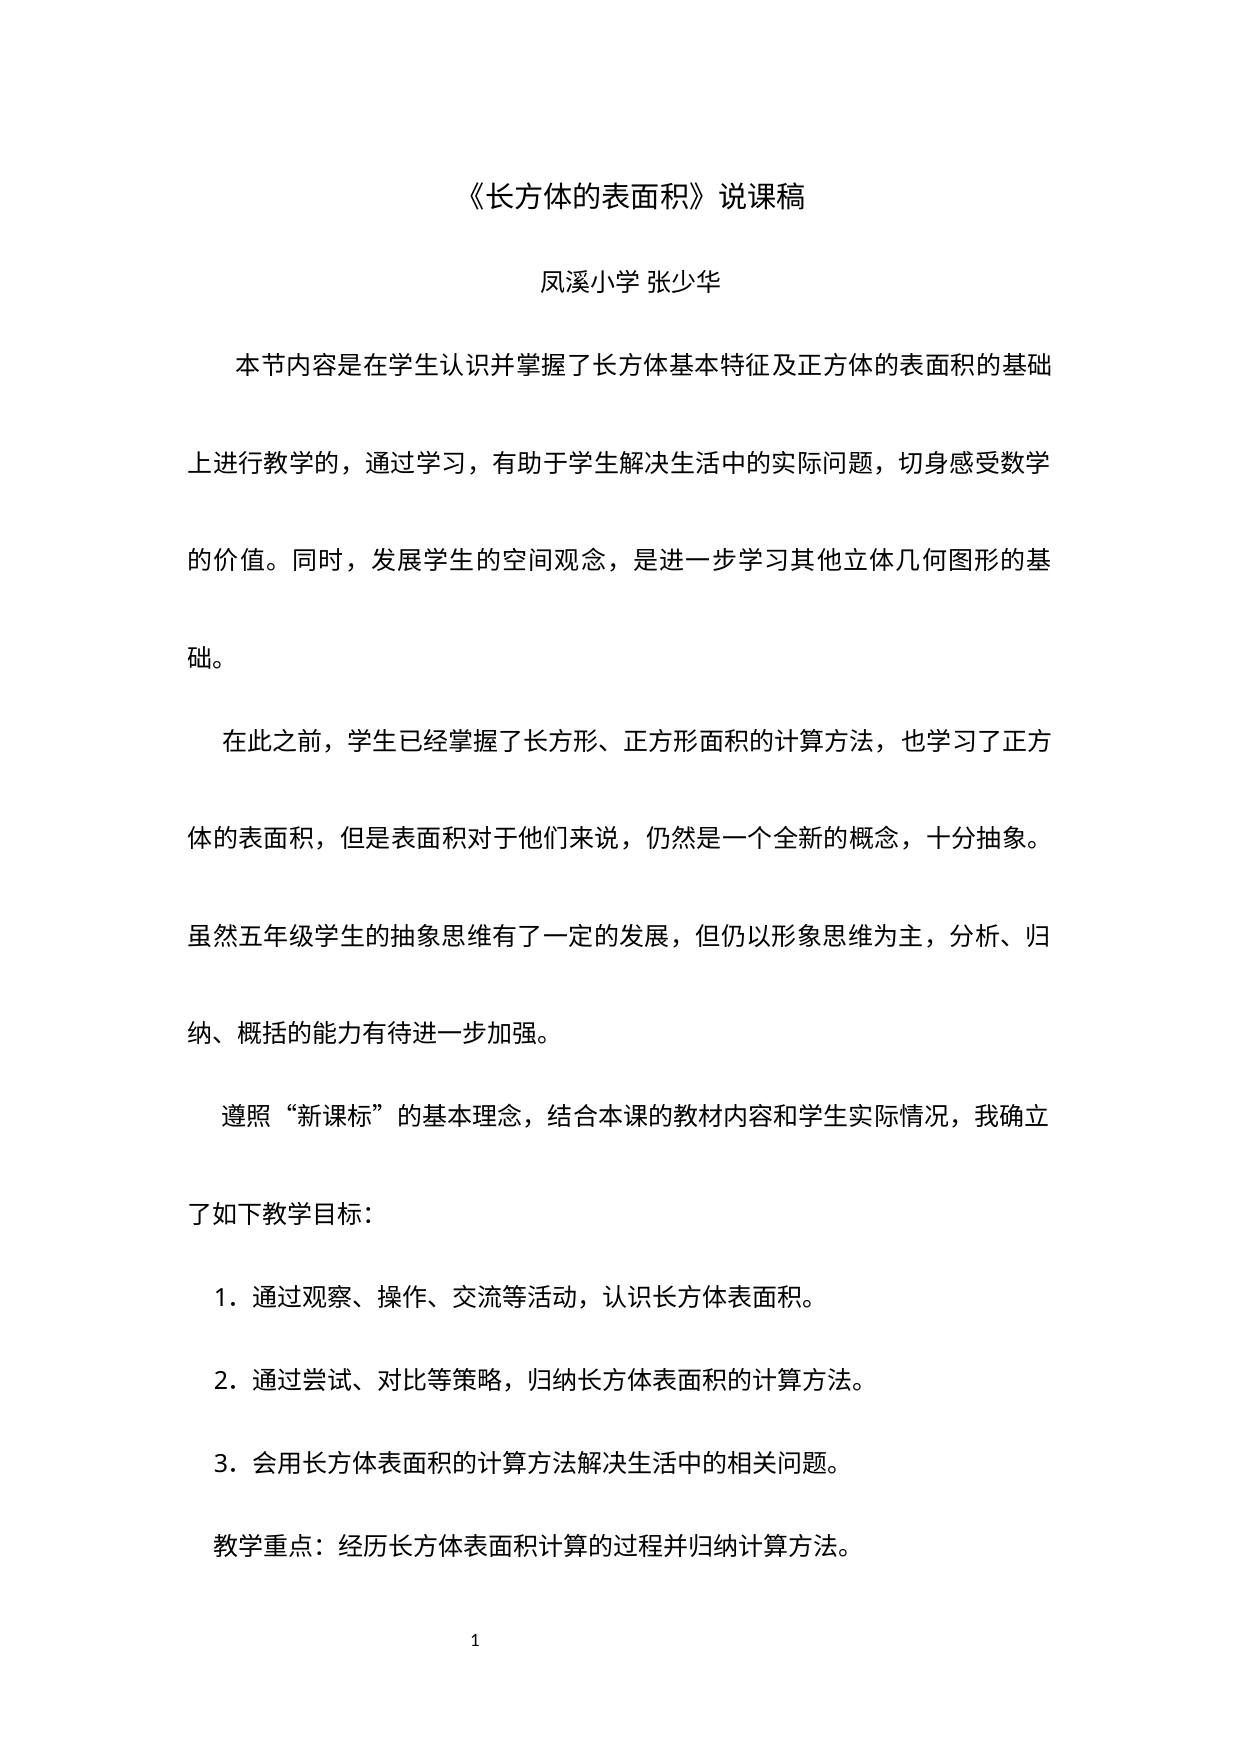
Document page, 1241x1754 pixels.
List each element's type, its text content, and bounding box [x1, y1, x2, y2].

text 凤溪小学 张少华 [187, 248, 1053, 313]
text 1．通过观察、操作、交流等活动，认识长方体表面积。 [187, 1263, 1053, 1328]
text 本节内容是在学生认识并掌握了长方体基本特征及正方体的表面积的基础上进行教学的，通过学习，有助于学生解决生活中的实际问题，切身感受数学的价值。同时，发展学生的空间观念，是进一步学习其他立体几何图形的基础。 [187, 331, 1053, 689]
text 3．会用长方体表面积的计算方法解决生活中的相关问题。 [187, 1429, 1053, 1494]
text 遵照“新课标”的基本理念，结合本课的教材内容和学生实际情况，我确立了如下教学目标： [187, 1082, 1053, 1245]
text 《长方体的表面积》说课稿 [187, 162, 1053, 227]
text 教学重点：经历长方体表面积计算的过程并归纳计算方法。 [187, 1512, 1053, 1577]
text 2．通过尝试、对比等策略，归纳长方体表面积的计算方法。 [187, 1346, 1053, 1411]
text 在此之前，学生已经掌握了长方形、正方形面积的计算方法，也学习了正方体的表面积，但是表面积对于他们来说，仍然是一个全新的概念，十分抽象。虽然五年级学生的抽象思维有了一定的发展，但仍以形象思维为主，分析、归纳、概括的能力有待进一步加强。 [187, 707, 1053, 1064]
